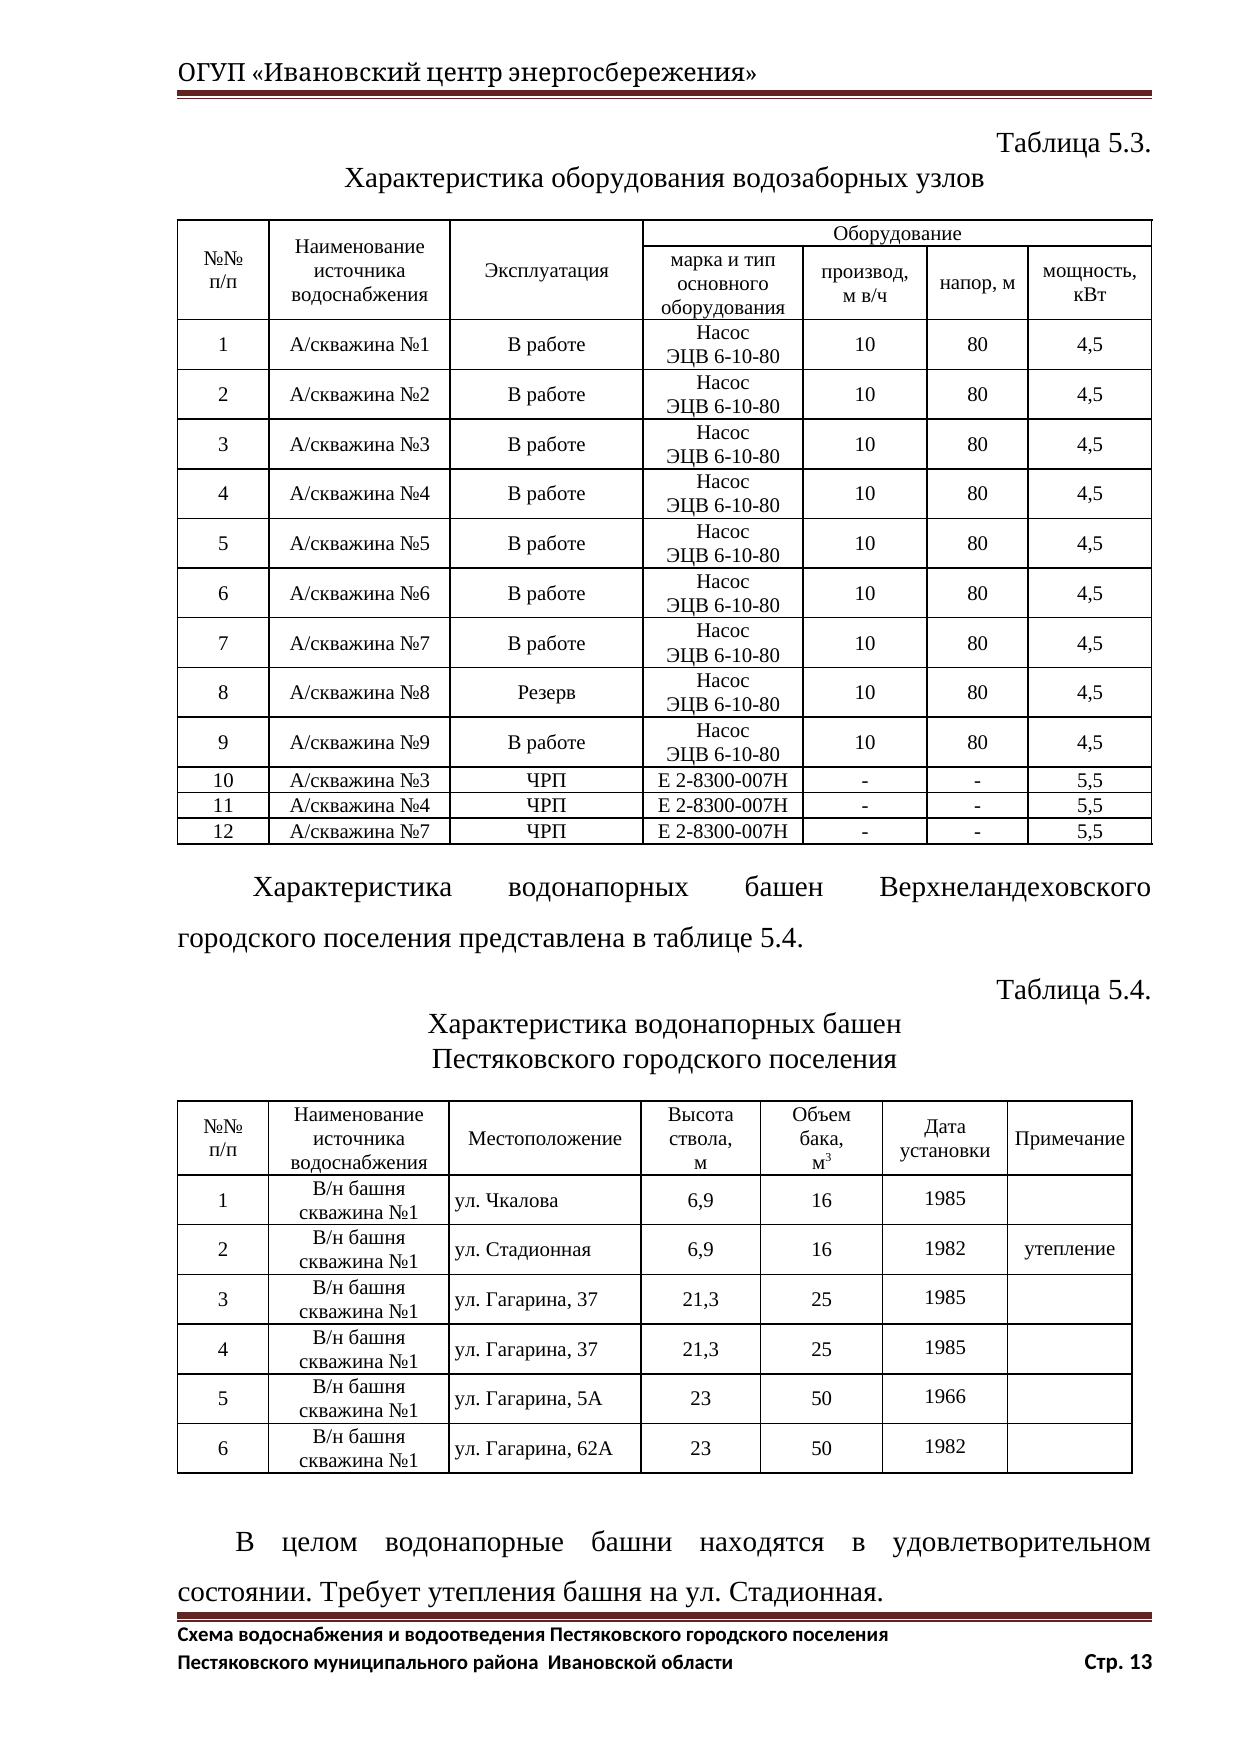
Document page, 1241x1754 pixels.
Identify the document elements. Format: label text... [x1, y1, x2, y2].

text Характеристика оборудования водозаборных узлов [177, 160, 1152, 194]
table_cell 7 [178, 618, 268, 667]
table_cell [1008, 1176, 1131, 1224]
text Таблица 5.4. [177, 972, 1152, 1006]
table_cell 4,5 [1029, 618, 1151, 667]
table_cell Е 2-8300-007H [644, 768, 802, 792]
table_header Оборудование [644, 221, 1151, 245]
table_cell 80 [928, 470, 1027, 517]
table_cell 1 [178, 1176, 268, 1224]
table_cell 10 [804, 519, 926, 567]
table_cell [1008, 1325, 1131, 1373]
table_cell 4,5 [1029, 420, 1151, 468]
table_cell 80 [928, 618, 1027, 667]
table_cell 4 [178, 470, 268, 517]
table_cell 10 [804, 618, 926, 667]
table_cell ЧРП [451, 819, 642, 843]
table_cell 11 [178, 793, 268, 817]
table_cell 1 [178, 320, 268, 368]
text В целом водонапорные башни находятся в удовлетворительном состоянии. Требует утепления башня на ул. Стадионная. [177, 1524, 1152, 1608]
table_cell 10 [804, 420, 926, 468]
table_cell 50 [761, 1424, 882, 1472]
table_cell 12 [178, 819, 268, 843]
table_cell [1008, 1424, 1131, 1472]
table_cell А/скважина №3 [270, 768, 449, 792]
table_cell А/скважина №2 [270, 370, 449, 418]
table_cell А/скважина №6 [270, 569, 449, 617]
table_cell А/скважина №4 [270, 470, 449, 517]
table_cell - [804, 819, 926, 843]
table_cell А/скважина №8 [270, 668, 449, 716]
table_cell В работе [451, 320, 642, 368]
table_cell 1985 [883, 1325, 1007, 1373]
table_cell ул. Гагарина, 5А [450, 1375, 640, 1422]
table_cell 3 [178, 420, 268, 468]
table_cell 1982 [883, 1424, 1007, 1472]
table_cell В/н башня скважина №1 [269, 1375, 448, 1422]
table_cell 5 [178, 1375, 268, 1422]
table_cell 80 [928, 420, 1027, 468]
table_cell 10 [804, 569, 926, 617]
table_cell напор, м [928, 247, 1027, 319]
table_cell 10 [804, 718, 926, 766]
table_cell 50 [761, 1375, 882, 1422]
table_cell 25 [761, 1275, 882, 1323]
table_cell 6,9 [642, 1176, 760, 1224]
table_cell 80 [928, 519, 1027, 567]
text Характеристика водонапорных башен Верхнеландеховского городского поселения представлена в таблице 5.4. [177, 869, 1152, 953]
table_cell Насос ЭЦВ 6-10-80 [644, 519, 802, 567]
table_cell В работе [451, 718, 642, 766]
table_cell Насос ЭЦВ 6-10-80 [644, 420, 802, 468]
table_cell [1008, 1275, 1131, 1323]
table_cell А/скважина №1 [270, 320, 449, 368]
table_cell 6,9 [642, 1225, 760, 1273]
table_cell А/скважина №3 [270, 420, 449, 468]
text Таблица 5.3. [177, 126, 1152, 159]
table_cell А/скважина №9 [270, 718, 449, 766]
table_cell Насос ЭЦВ 6-10-80 [644, 470, 802, 517]
table_cell утепление [1008, 1225, 1131, 1273]
table_cell 1966 [883, 1375, 1007, 1422]
table_header Объем бака, м3 [761, 1102, 882, 1174]
table_cell 2 [178, 370, 268, 418]
table_header Высота ствола, м [642, 1102, 760, 1174]
table_header Местоположение [450, 1102, 640, 1174]
table_cell В работе [451, 519, 642, 567]
table_cell 8 [178, 668, 268, 716]
table_cell В работе [451, 618, 642, 667]
table_cell 10 [804, 470, 926, 517]
table_cell 5,5 [1029, 793, 1151, 817]
table_cell В работе [451, 370, 642, 418]
table_cell 6 [178, 569, 268, 617]
table_cell В работе [451, 420, 642, 468]
table_cell 80 [928, 668, 1027, 716]
table_cell производ, м в/ч [804, 247, 926, 319]
table_cell 6 [178, 1424, 268, 1472]
table_cell 4,5 [1029, 470, 1151, 517]
table_cell В работе [451, 470, 642, 517]
table_cell 10 [804, 370, 926, 418]
table_cell Е 2-8300-007H [644, 819, 802, 843]
table_cell Насос ЭЦВ 6-10-80 [644, 569, 802, 617]
table_header Дата установки [883, 1102, 1007, 1174]
text Пестяковского городского поселения [177, 1041, 1152, 1075]
table_cell 80 [928, 718, 1027, 766]
table_cell 16 [761, 1225, 882, 1273]
table_header Эксплуатация [451, 221, 642, 319]
table_cell В/н башня скважина №1 [269, 1275, 448, 1323]
table_cell 1985 [883, 1275, 1007, 1323]
table_cell 5 [178, 519, 268, 567]
table_cell мощность, кВт [1029, 247, 1151, 319]
table_cell 16 [761, 1176, 882, 1224]
table_cell 5,5 [1029, 819, 1151, 843]
table_cell - [804, 793, 926, 817]
table_cell ул. Стадионная [450, 1225, 640, 1273]
table_cell - [928, 768, 1027, 792]
table_cell 21,3 [642, 1325, 760, 1373]
table_cell 4,5 [1029, 320, 1151, 368]
table_cell - [804, 768, 926, 792]
table_header Примечание [1008, 1102, 1131, 1174]
table_cell 4,5 [1029, 718, 1151, 766]
table_header №№ п/п [178, 1102, 268, 1174]
table_cell - [928, 819, 1027, 843]
table_cell А/скважина №4 [270, 793, 449, 817]
table_cell 80 [928, 320, 1027, 368]
table_cell Резерв [451, 668, 642, 716]
table_cell 1982 [883, 1225, 1007, 1273]
table_header №№ п/п [178, 221, 268, 319]
table_header Наименование источника водоснабжения [270, 221, 449, 319]
table_cell Насос ЭЦВ 6-10-80 [644, 320, 802, 368]
table_cell 4,5 [1029, 519, 1151, 567]
table_cell А/скважина №7 [270, 618, 449, 667]
table_cell Насос ЭЦВ 6-10-80 [644, 370, 802, 418]
table_cell 9 [178, 718, 268, 766]
table_cell ул. Чкалова [450, 1176, 640, 1224]
table_cell Насос ЭЦВ 6-10-80 [644, 668, 802, 716]
table_cell 4,5 [1029, 370, 1151, 418]
table_cell 10 [804, 668, 926, 716]
table_header Наименование источника водоснабжения [269, 1102, 448, 1174]
table_cell 80 [928, 370, 1027, 418]
table_cell В/н башня скважина №1 [269, 1176, 448, 1224]
table_cell ЧРП [451, 793, 642, 817]
table_cell - [928, 793, 1027, 817]
table_cell 10 [804, 320, 926, 368]
table_cell 2 [178, 1225, 268, 1273]
table_cell ул. Гагарина, 62А [450, 1424, 640, 1472]
table_cell 4 [178, 1325, 268, 1373]
table_cell В/н башня скважина №1 [269, 1325, 448, 1373]
table_cell ЧРП [451, 768, 642, 792]
table_cell 1985 [883, 1176, 1007, 1224]
table_cell Насос ЭЦВ 6-10-80 [644, 718, 802, 766]
table_cell 23 [642, 1424, 760, 1472]
table_cell 3 [178, 1275, 268, 1323]
table_cell А/скважина №7 [270, 819, 449, 843]
table_cell ул. Гагарина, 37 [450, 1325, 640, 1373]
table_cell [1008, 1375, 1131, 1422]
table_cell 25 [761, 1325, 882, 1373]
text Характеристика водонапорных башен [177, 1007, 1152, 1040]
table_cell 23 [642, 1375, 760, 1422]
table_cell 5,5 [1029, 768, 1151, 792]
table_cell ул. Гагарина, 37 [450, 1275, 640, 1323]
table_cell В/н башня скважина №1 [269, 1225, 448, 1273]
table_cell 10 [178, 768, 268, 792]
table_cell марка и тип основного оборудования [644, 247, 802, 319]
table_cell 4,5 [1029, 569, 1151, 617]
table_cell А/скважина №5 [270, 519, 449, 567]
table_cell Е 2-8300-007H [644, 793, 802, 817]
table_cell В работе [451, 569, 642, 617]
table_cell В/н башня скважина №1 [269, 1424, 448, 1472]
table_cell 80 [928, 569, 1027, 617]
table_cell 21,3 [642, 1275, 760, 1323]
table_cell Насос ЭЦВ 6-10-80 [644, 618, 802, 667]
table_cell 4,5 [1029, 668, 1151, 716]
